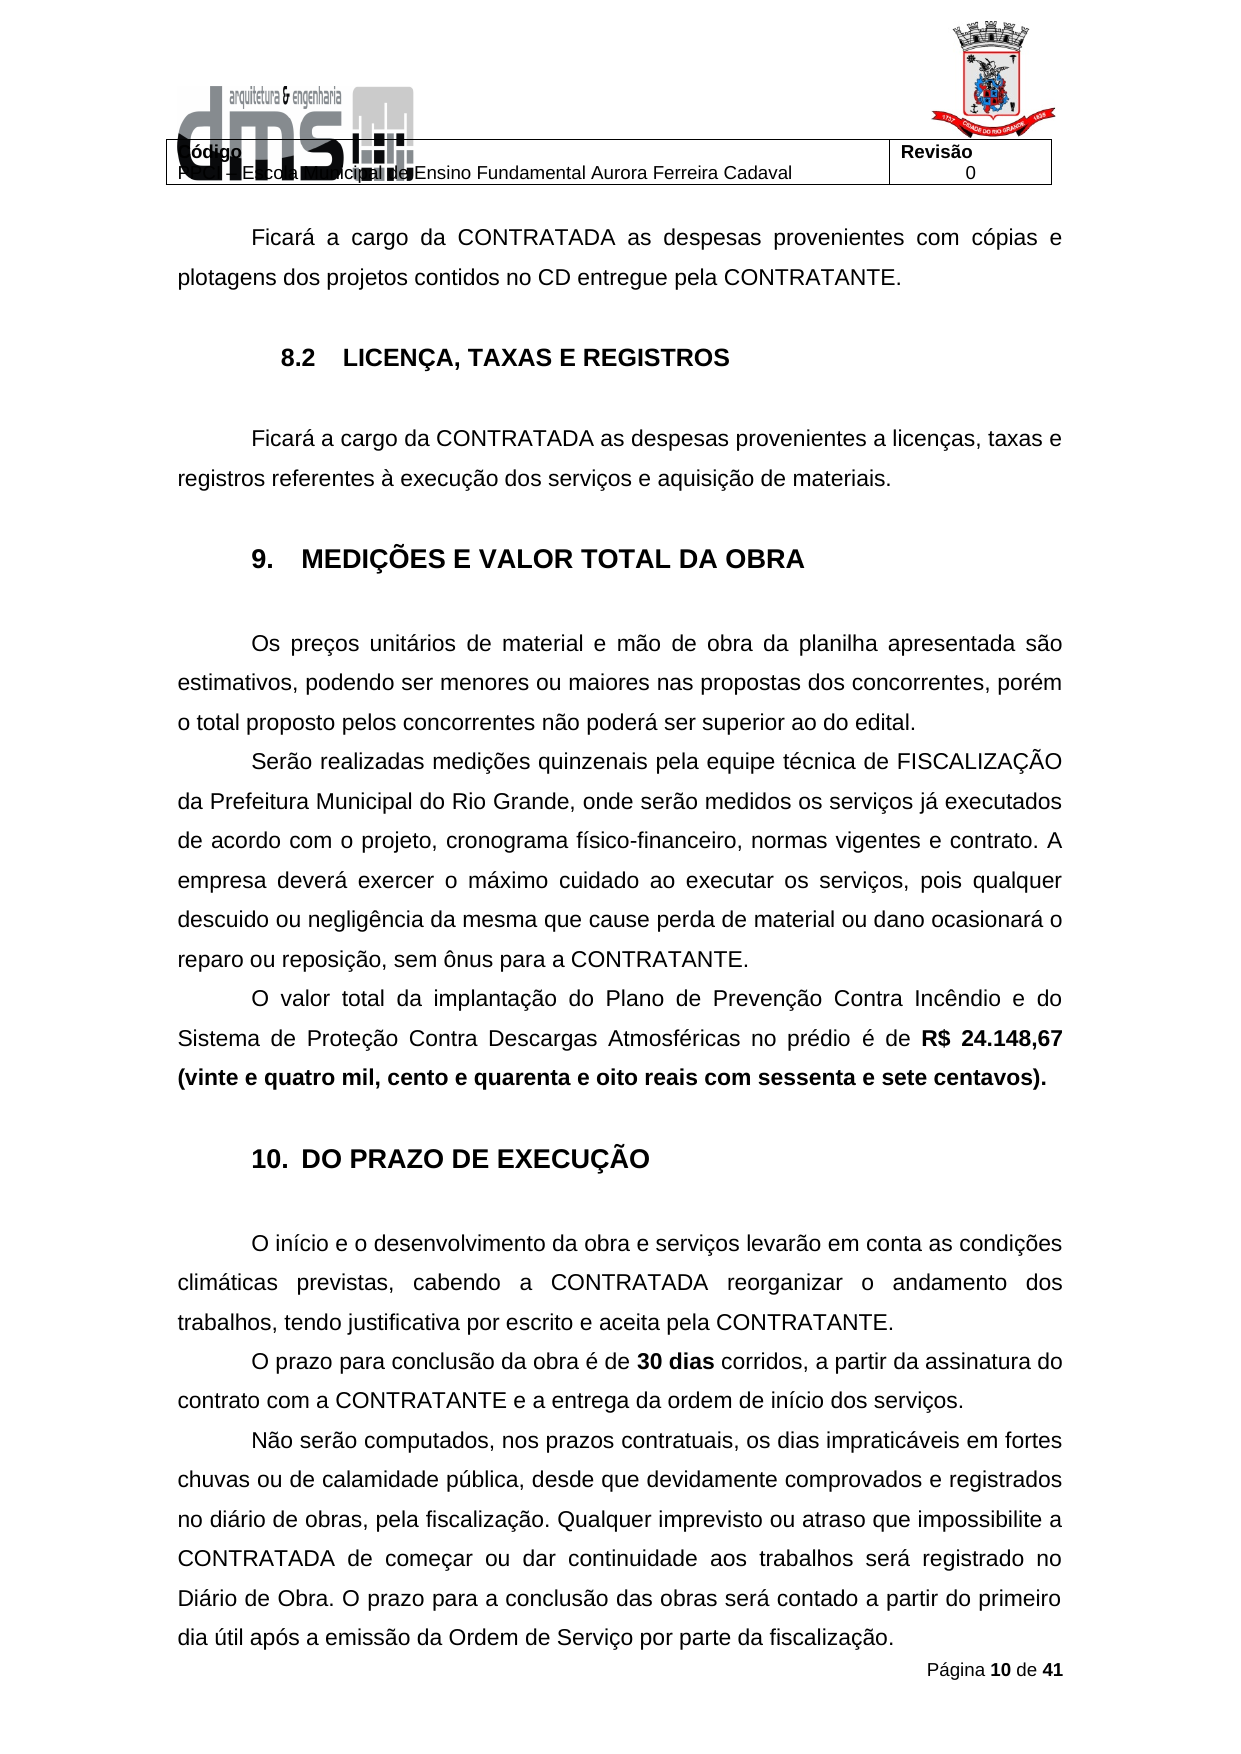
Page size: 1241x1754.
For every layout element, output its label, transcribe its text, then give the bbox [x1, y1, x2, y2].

text O início e o desenvolvimento da obra e serviços levarão em conta as condições climáticas previstas, cabendo a CONTRATADA reorganizar o andamento dos trabalhos, tendo justificativa por escrito e aceita pela CONTRATANTE. [177, 1229, 1063, 1335]
text Os preços unitários de material e mão de obra da planilha apresentada são estimativos, podendo ser menores ou maiores nas propostas dos concorrentes, porém o total proposto pelos concorrentes não poderá ser superior ao do edital. [177, 630, 1063, 735]
picture [931, 21, 1056, 138]
text Não serão computados, nos prazos contratuais, os dias impraticáveis em fortes chuvas ou de calamidade pública, desde que devidamente comprovados e registrados no diário de obras, pela fiscalização. Qualquer imprevisto ou atraso que impossibilite a CONTRATADA de começar ou dar continuidade aos trabalhos será registrado no Diário de Obra. O prazo para a conclusão das obras será contado a partir do primeiro dia útil após a emissão da Ordem de Serviço por parte da fiscalização. [177, 1427, 1063, 1651]
text Ficará a cargo da CONTRATADA as despesas provenientes com cópias e plotagens dos projetos contidos no CD entregue pela CONTRATANTE. [177, 224, 1063, 290]
text O prazo para conclusão da obra é de 30 dias corridos, a partir da assinatura do contrato com a CONTRATANTE e a entrega da ordem de início dos serviços. [177, 1348, 1063, 1414]
text Serão realizadas medições quinzenais pela equipe técnica de FISCALIZAÇÃO da Prefeitura Municipal do Rio Grande, onde serão medidos os serviços já executados de acordo com o projeto, cronograma físico-financeiro, normas vigentes e contrato. A empresa deverá exercer o máximo cuidado ao executar os serviços, pois qualquer descuido ou negligência da mesma que cause perda de material ou dano ocasionará o reparo ou reposição, sem ônus para a CONTRATANTE. [177, 748, 1063, 972]
picture [177, 86, 414, 139]
text O valor total da implantação do Plano de Prevenção Contra Incêndio e do Sistema de Proteção Contra Descargas Atmosféricas no prédio é de R$ 24.148,67 (vinte e quatro mil, cento e quarenta e oito reais com sessenta e sete centavos). [177, 985, 1063, 1091]
text Ficará a cargo da CONTRATADA as despesas provenientes a licenças, taxas e registros referentes à execução dos serviços e aquisição de materiais. [177, 425, 1063, 491]
subtitle DO PRAZO DE EXECUÇÃO [177, 1143, 1063, 1174]
subtitle LICENÇA, TAXAS E REGISTROS [177, 342, 1063, 371]
subtitle MEDIÇÕES E VALOR TOTAL DA OBRA [177, 543, 1063, 575]
picture [177, 140, 414, 181]
